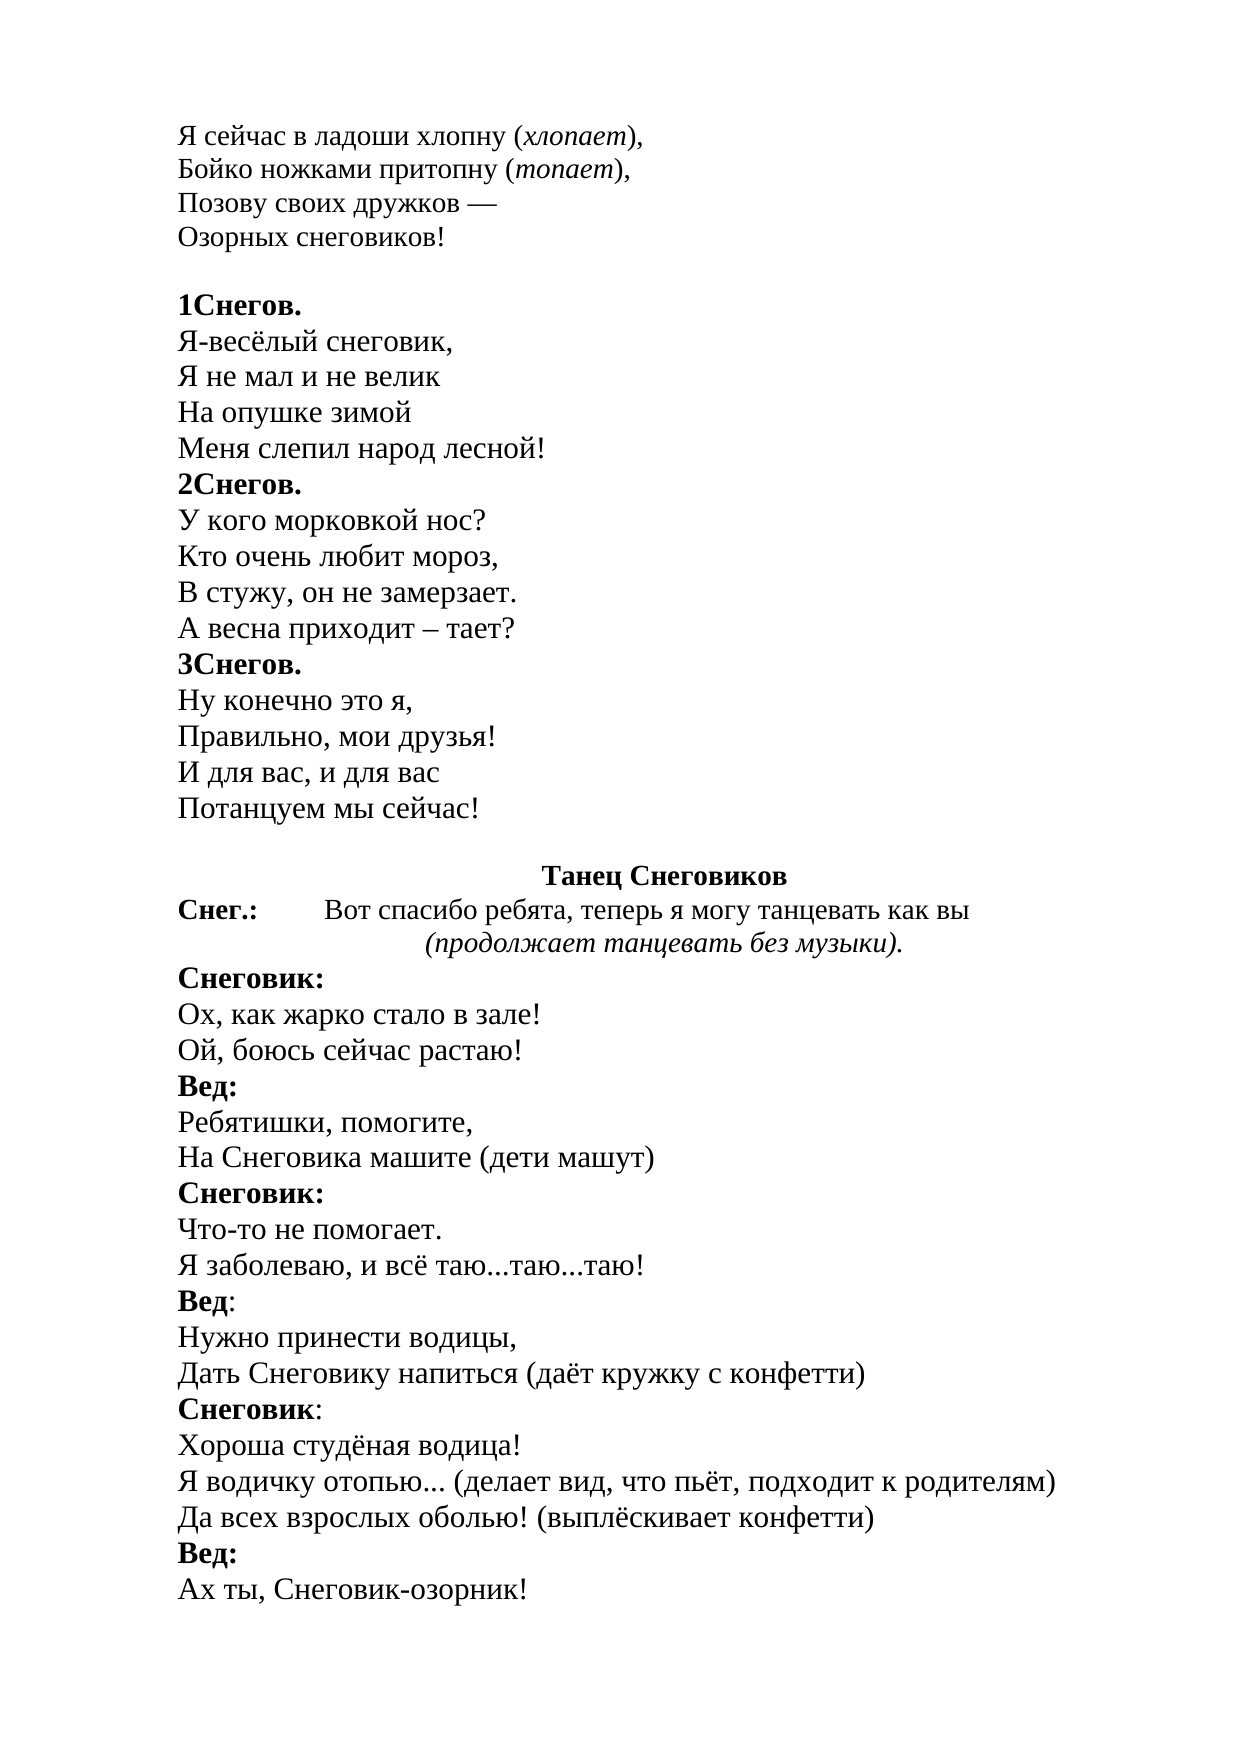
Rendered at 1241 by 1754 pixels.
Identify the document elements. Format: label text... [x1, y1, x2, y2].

text На Снеговика машите (дети машут) [177, 1139, 1152, 1175]
text Хороша студёная водица! [177, 1426, 1152, 1462]
text Снеговик: [177, 1390, 1152, 1426]
text Что-то не помогает. [177, 1211, 1152, 1247]
text Да всех взрослых оболью! (выплёскивает конфетти) [177, 1498, 1152, 1534]
text Позову своих дружков — [177, 185, 1152, 219]
text Я сейчас в ладоши хлопну (хлопает), [177, 118, 1152, 152]
text Снеговик: [177, 959, 1152, 995]
text 2Снегов. [177, 466, 1152, 501]
text Снеговик: [177, 1175, 1152, 1211]
text Ох, как жарко стало в зале! [177, 995, 1152, 1031]
text Озорных снеговиков! [177, 219, 1152, 252]
text Ребятишки, помогите, [177, 1103, 1152, 1139]
text 1Снегов. [177, 286, 1152, 322]
text Нужно принести водицы, [177, 1318, 1152, 1354]
text Танец Снеговиков [177, 858, 1152, 892]
text (продолжает танцевать без музыки). [177, 926, 1152, 959]
text На опушке зимой [177, 394, 1152, 429]
text Я заболеваю, и всё таю...таю...таю! [177, 1247, 1152, 1282]
text У кого морковкой нос? Кто очень любит мороз, В стужу, он не замерзает. А весна приходит – тает? [177, 501, 1152, 645]
text Я-весёлый снеговик, [177, 322, 1152, 358]
text Вед: [177, 1282, 1152, 1318]
text Снег.: Вот спасибо ребята, теперь я могу танцевать как вы [177, 892, 1152, 926]
text Потанцуем мы сейчас! [177, 789, 1152, 825]
text Ну конечно это я, [177, 681, 1152, 717]
text Меня слепил народ лесной! [177, 429, 1152, 466]
text 3Снегов. [177, 645, 1152, 681]
text И для вас, и для вас [177, 753, 1152, 789]
text Бойко ножками притопну (топает), [177, 152, 1152, 185]
text Вед: [177, 1534, 1152, 1570]
text Я не мал и не велик [177, 358, 1152, 394]
text Правильно, мои друзья! [177, 717, 1152, 753]
text Ах ты, Снеговик-озорник! [177, 1570, 1152, 1606]
text Дать Снеговику напиться (даёт кружку с конфетти) [177, 1354, 1152, 1390]
text Я водичку отопью... (делает вид, что пьёт, подходит к родителям) [177, 1462, 1152, 1498]
text Ой, боюсь сейчас растаю! [177, 1031, 1152, 1067]
text Вед: [177, 1067, 1152, 1103]
